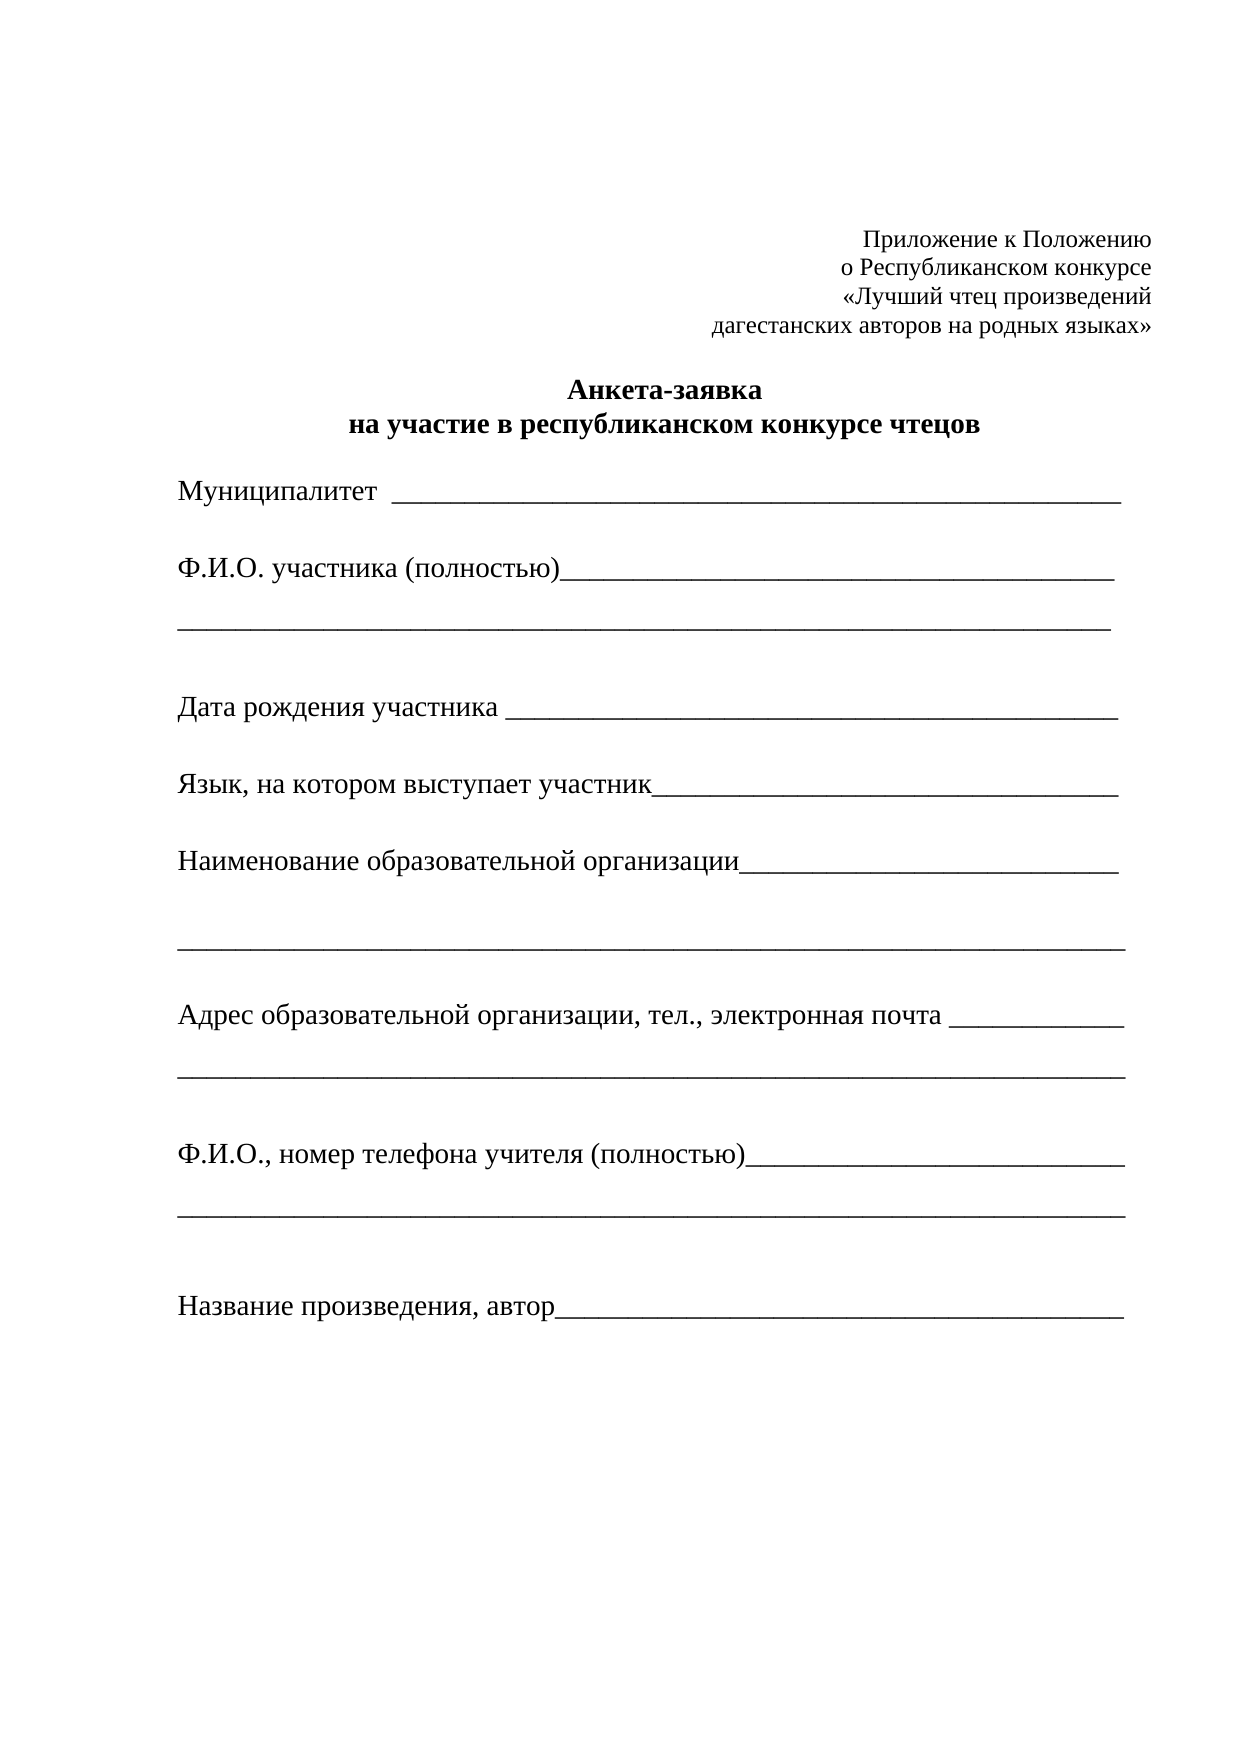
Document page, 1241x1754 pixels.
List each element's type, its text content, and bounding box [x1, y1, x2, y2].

text _________________________________________________________________ [177, 920, 1152, 954]
text дагестанских авторов на родных языках» [177, 310, 1152, 339]
text о Республиканском конкурсе [177, 252, 1152, 281]
text Название произведения, автор_______________________________________ [118, 1288, 1152, 1321]
text Адрес образовательной организации, тел., электронная почта ____________ _________________________________________________________________ [177, 997, 1152, 1081]
text Язык, на котором выступает участник________________________________ [177, 766, 1152, 800]
text на участие в республиканском конкурсе чтецов [177, 406, 1152, 439]
text Дата рождения участника __________________________________________ [177, 689, 1152, 723]
text Приложение к Положению [177, 224, 1152, 252]
text Ф.И.О., номер телефона учителя (полностью)__________________________ _________________________________________________________________ [177, 1137, 1152, 1221]
text «Лучший чтец произведений [177, 281, 1152, 310]
text Анкета-заявка [177, 372, 1152, 406]
text Ф.И.О. участника (полностью)______________________________________ ________________________________________________________________ [177, 550, 1152, 634]
text Наименование образовательной организации__________________________ [177, 843, 1152, 877]
text Муниципалитет __________________________________________________ [177, 473, 1152, 506]
